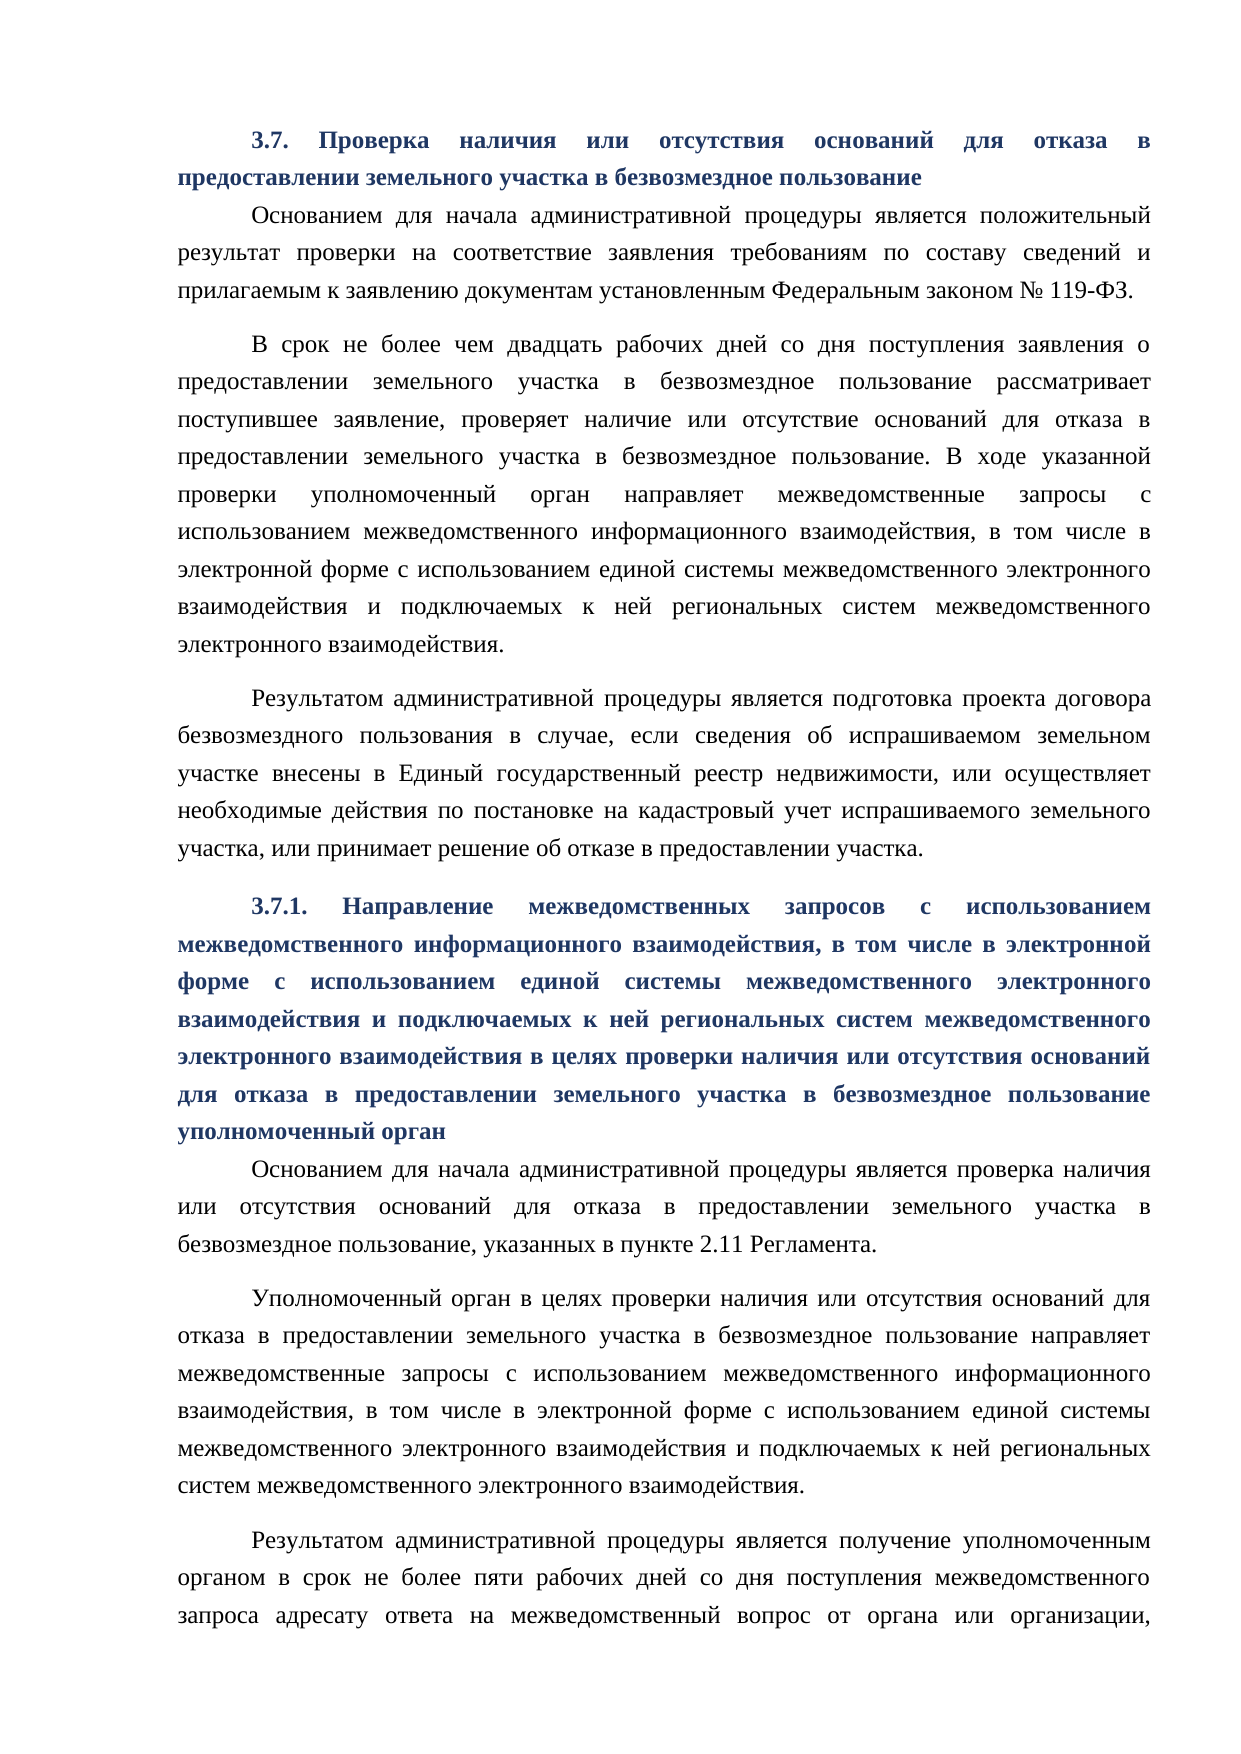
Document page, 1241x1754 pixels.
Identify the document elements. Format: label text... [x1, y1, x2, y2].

text Уполномоченный орган в целях проверки наличия или отсутствия оснований для отказа в предоставлении земельного участка в безвозмездное пользование направляет межведомственные запросы с использованием межведомственного информационного взаимодействия, в том числе в электронной форме с использованием единой системы межведомственного электронного взаимодействия и подключаемых к ней региональных систем межведомственного электронного взаимодействия. [177, 1276, 1152, 1501]
subtitle 3.7. Проверка наличия или отсутствия оснований для отказа в предоставлении земельного участка в безвозмездное пользование [177, 118, 1152, 193]
text Основанием для начала административной процедуры является положительный результат проверки на соответствие заявления требованиям по составу сведений и прилагаемым к заявлению документам установленным Федеральным законом № 119-ФЗ. [177, 193, 1152, 306]
text В срок не более чем двадцать рабочих дней со дня поступления заявления о предоставлении земельного участка в безвозмездное пользование рассматривает поступившее заявление, проверяет наличие или отсутствие оснований для отказа в предоставлении земельного участка в безвозмездное пользование. В ходе указанной проверки уполномоченный орган направляет межведомственные запросы с использованием межведомственного информационного взаимодействия, в том числе в электронной форме с использованием единой системы межведомственного электронного взаимодействия и подключаемых к ней региональных систем межведомственного электронного взаимодействия. [177, 322, 1152, 660]
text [177, 1518, 1152, 1631]
subtitle 3.7.1. Направление межведомственных запросов с использованием межведомственного информационного взаимодействия, в том числе в электронной форме с использованием единой системы межведомственного электронного взаимодействия и подключаемых к ней региональных систем межведомственного электронного взаимодействия в целях проверки наличия или отсутствия оснований для отказа в предоставлении земельного участка в безвозмездное пользование уполномоченный орган [177, 885, 1152, 1147]
text Результатом административной процедуры является подготовка проекта договора безвозмездного пользования в случае, если сведения об испрашиваемом земельном участке внесены в Единый государственный реестр недвижимости, или осуществляет необходимые действия по постановке на кадастровый учет испрашиваемого земельного участка, или принимает решение об отказе в предоставлении участка. [177, 676, 1152, 864]
text Основанием для начала административной процедуры является проверка наличия или отсутствия оснований для отказа в предоставлении земельного участка в безвозмездное пользование, указанных в пункте 2.11 Регламента. [177, 1147, 1152, 1260]
